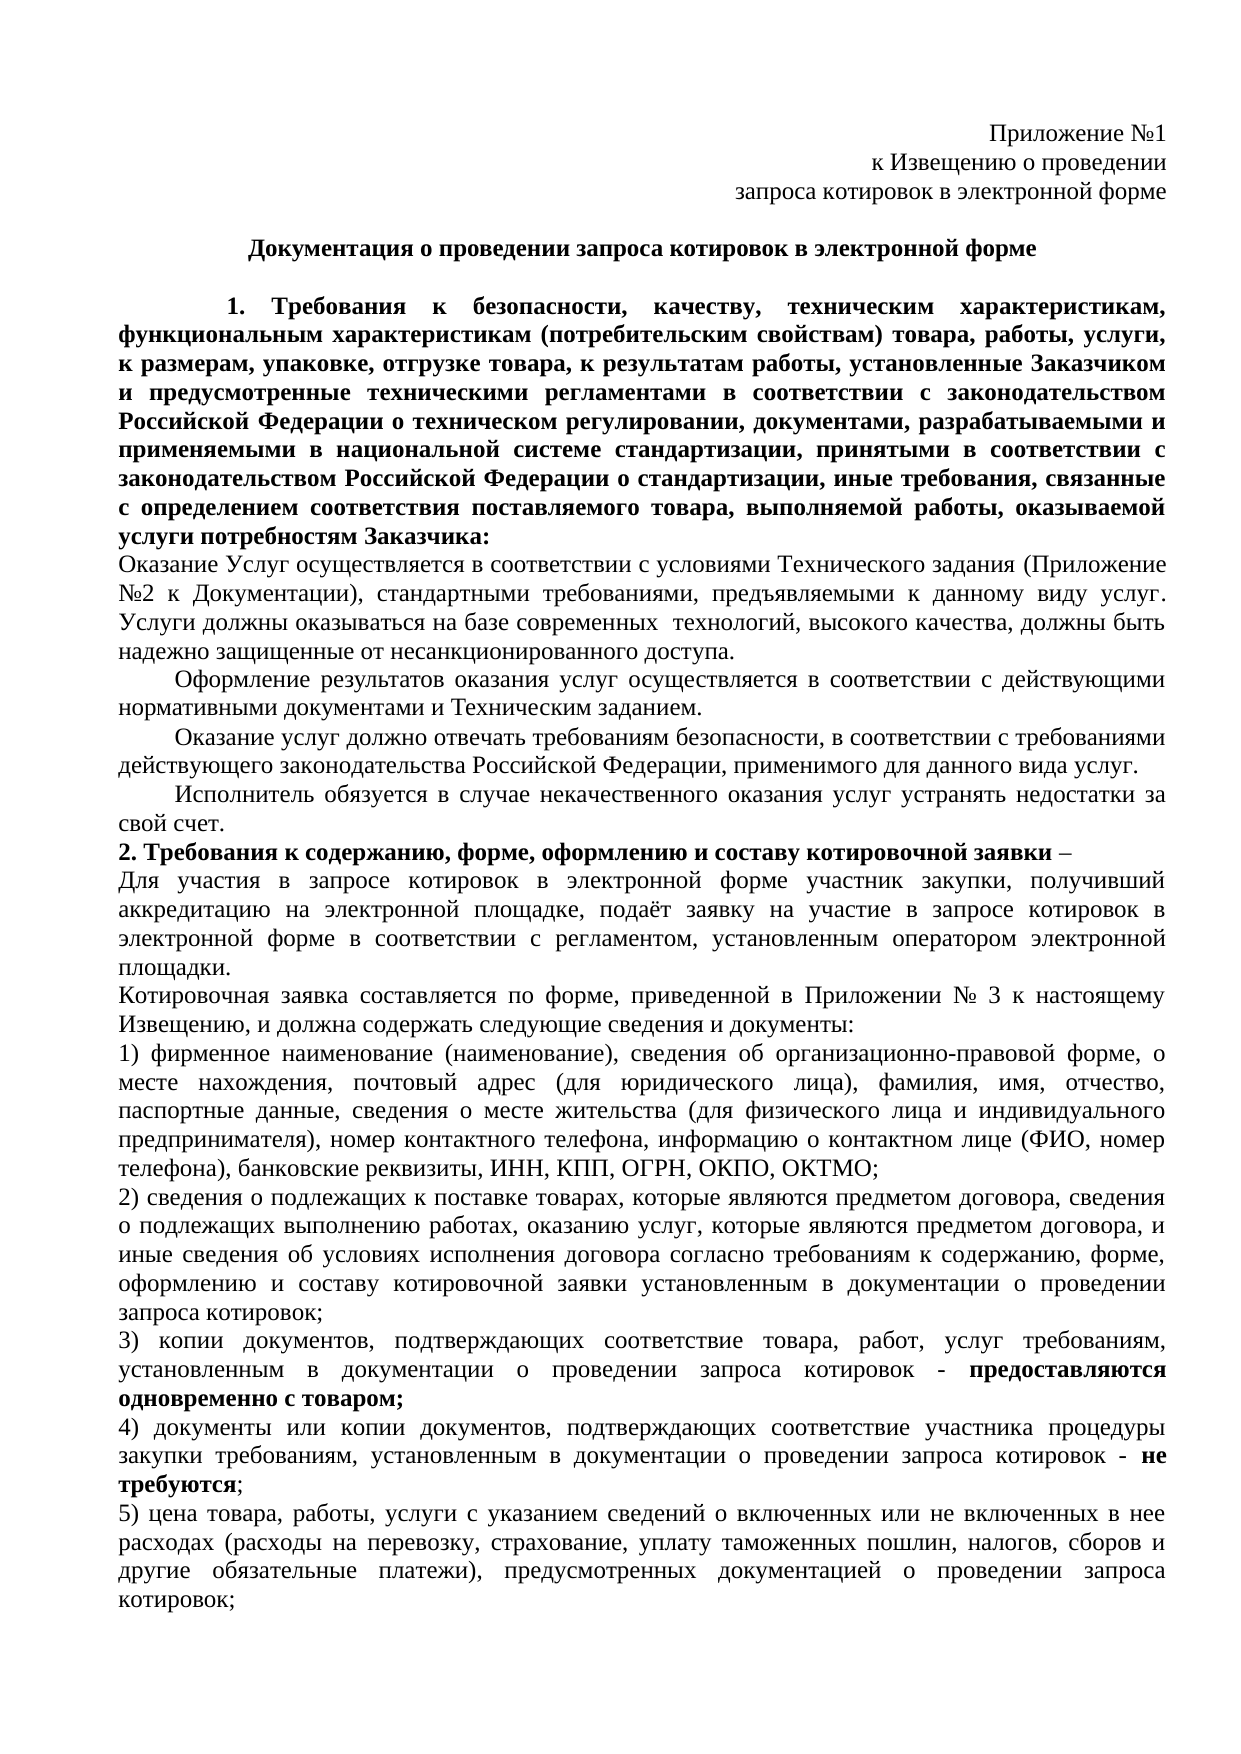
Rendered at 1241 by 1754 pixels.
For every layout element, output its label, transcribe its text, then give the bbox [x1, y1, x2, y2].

text 4) документы или копии документов, подтверждающих соответствие участника процедуры закупки требованиям, установленным в документации о проведении запроса котировок - не требуются; [118, 1412, 1167, 1498]
text Приложение №1 [118, 118, 1167, 147]
text Исполнитель обязуется в случае некачественного оказания услуг устранять недостатки за свой счет. [118, 779, 1167, 837]
text Документация о проведении запроса котировок в электронной форме [118, 233, 1167, 262]
text Для участия в запросе котировок в электронной форме участник закупки, получивший аккредитацию на электронной площадке, подаёт заявку на участие в запросе котировок в электронной форме в соответствии с регламентом, установленным оператором электронной площадки. [118, 865, 1167, 980]
text запроса котировок в электронной форме [118, 176, 1167, 204]
text Оказание Услуг осуществляется в соответствии с условиями Технического задания (Приложение №2 к Документации), стандартными требованиями, предъявляемыми к данному виду услуг. Услуги должны оказываться на базе современных технологий, высокого качества, должны быть надежно защищенные от несанкционированного доступа. [118, 549, 1167, 664]
text Оформление результатов оказания услуг осуществляется в соответствии с действующими нормативными документами и Техническим заданием. [118, 664, 1167, 722]
text Котировочная заявка составляется по форме, приведенной в Приложении № 3 к настоящему Извещению, и должна содержать следующие сведения и документы: [118, 980, 1167, 1038]
text 2) сведения о подлежащих к поставке товарах, которые являются предметом договора, сведения о подлежащих выполнению работах, оказанию услуг, которые являются предметом договора, и иные сведения об условиях исполнения договора согласно требованиям к содержанию, форме, оформлению и составу котировочной заявки установленным в документации о проведении запроса котировок; [118, 1182, 1167, 1325]
text 1. Требования к безопасности, качеству, техническим характеристикам, функциональным характеристикам (потребительским свойствам) товара, работы, услуги, к размерам, упаковке, отгрузке товара, к результатам работы, установленные Заказчиком и предусмотренные техническими регламентами в соответствии с законодательством Российской Федерации о техническом регулировании, документами, разрабатываемыми и применяемыми в национальной системе стандартизации, принятыми в соответствии с законодательством Российской Федерации о стандартизации, иные требования, связанные с определением соответствия поставляемого товара, выполняемой работы, оказываемой услуги потребностям Заказчика: [118, 291, 1167, 549]
text к Извещению о проведении [118, 147, 1167, 176]
text Оказание услуг должно отвечать требованиям безопасности, в соответствии с требованиями действующего законодательства Российской Федерации, применимого для данного вида услуг. [118, 722, 1167, 779]
text 3) копии документов, подтверждающих соответствие товара, работ, услуг требованиям, установленным в документации о проведении запроса котировок - предоставляются одновременно с товаром; [118, 1325, 1167, 1412]
text 1) фирменное наименование (наименование), сведения об организационно-правовой форме, о месте нахождения, почтовый адрес (для юридического лица), фамилия, имя, отчество, паспортные данные, сведения о месте жительства (для физического лица и индивидуального предпринимателя), номер контактного телефона, информацию о контактном лице (ФИО, номер телефона), банковские реквизиты, ИНН, КПП, ОГРН, ОКПО, ОКТМО; [118, 1038, 1167, 1182]
text 5) цена товара, работы, услуги с указанием сведений о включенных или не включенных в нее расходах (расходы на перевозку, страхование, уплату таможенных пошлин, налогов, сборов и другие обязательные платежи), предусмотренных документацией о проведении запроса котировок; [118, 1498, 1167, 1613]
text 2. Требования к содержанию, форме, оформлению и составу котировочной заявки – [118, 837, 1167, 865]
